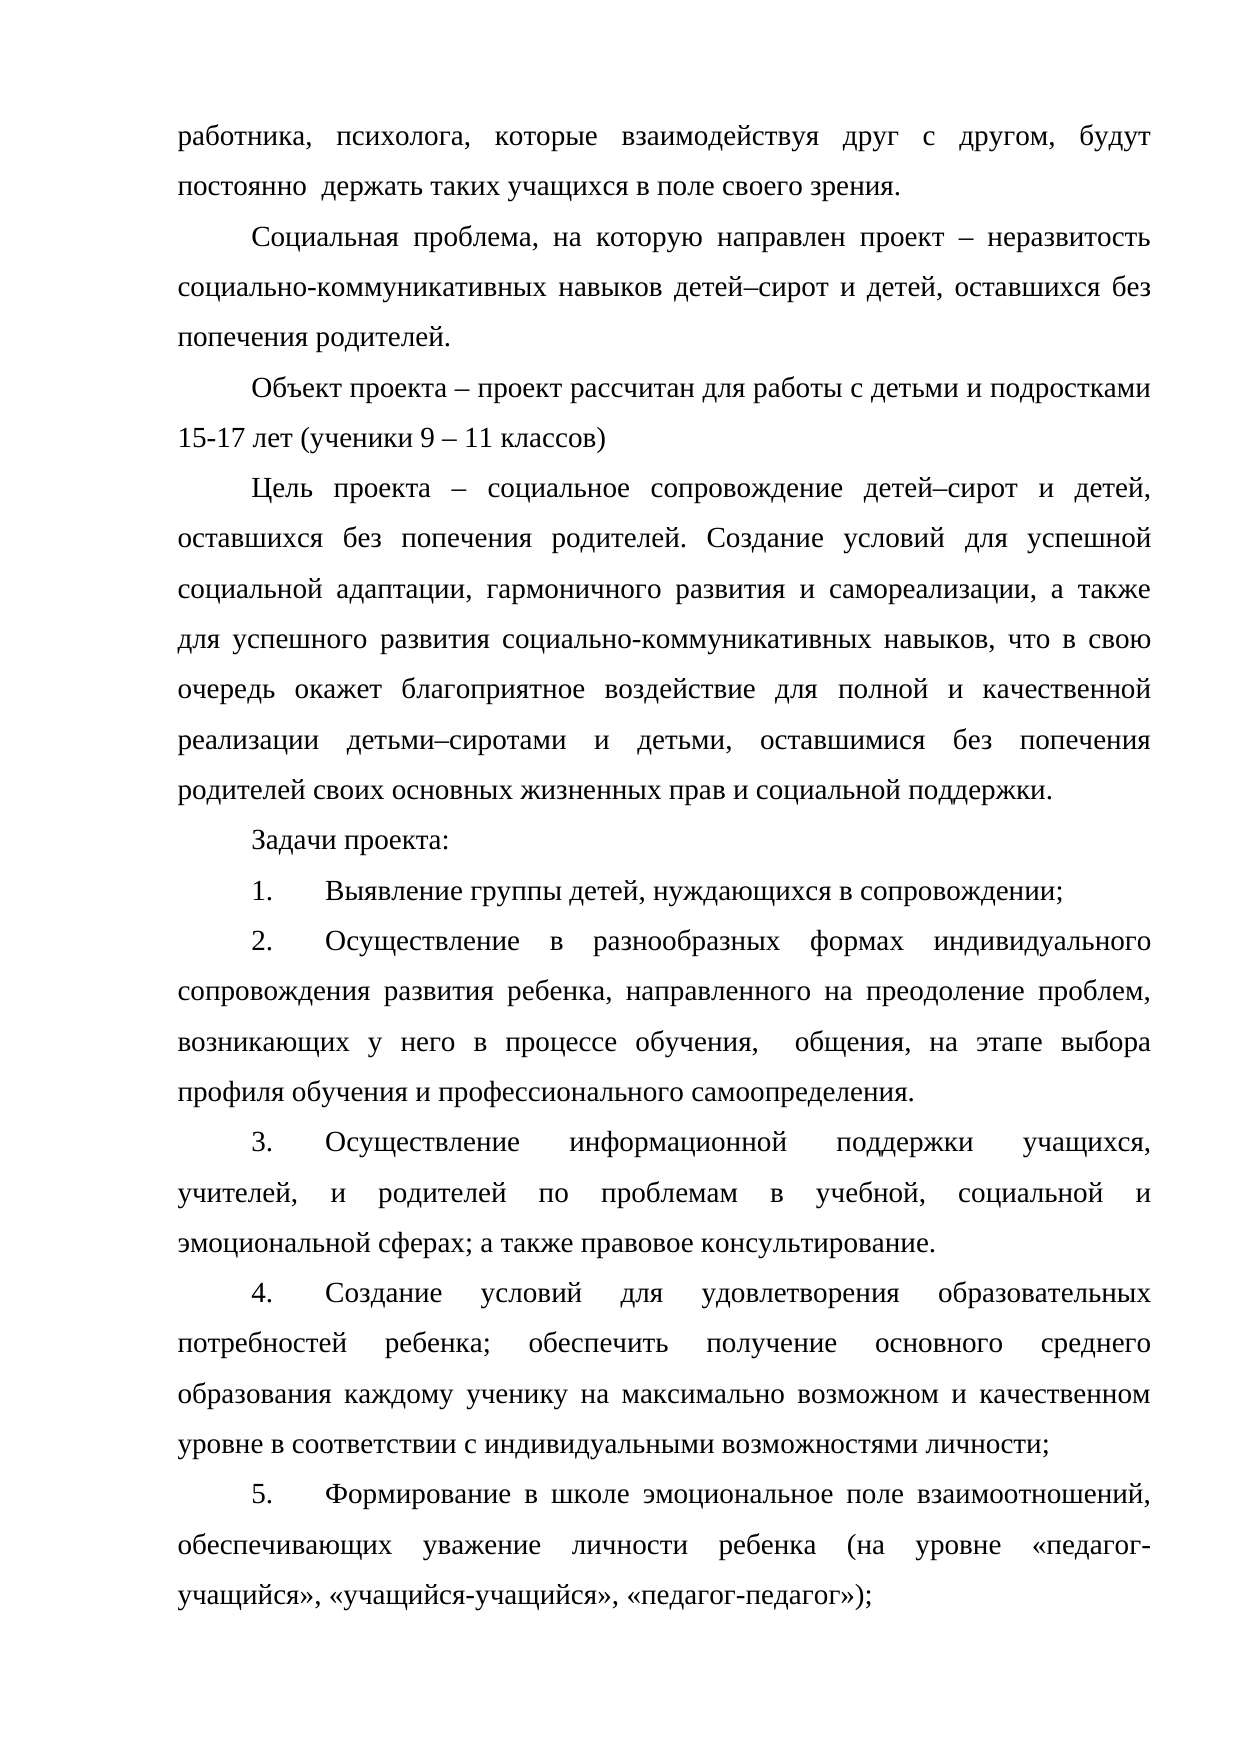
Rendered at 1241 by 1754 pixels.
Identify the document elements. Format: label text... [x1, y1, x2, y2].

text Цель проекта – социальное сопровождение детей–сирот и детей, оставшихся без попечения родителей. Создание условий для успешной социальной адаптации, гармоничного развития и самореализации, а также для успешного развития социально-коммуникативных навыков, что в свою очередь окажет благоприятное воздействие для полной и качественной реализации детьми–сиротами и детьми, оставшимися без попечения родителей своих основных жизненных прав и социальной поддержки. [177, 470, 1152, 806]
list Создание условий для удовлетворения образовательных потребностей ребенка; обеспечить получение основного среднего образования каждому ученику на максимально возможном и качественном уровне в соответствии с индивидуальными возможностями личности; [177, 1275, 1152, 1460]
list Формирование в школе эмоциональное поле взаимоотношений, обеспечивающих уважение личности ребенка (на уровне «педагог-учащийся», «учащийся-учащийся», «педагог-педагог»); [177, 1477, 1152, 1611]
text Задачи проекта: [177, 822, 1152, 856]
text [177, 118, 1152, 202]
text Объект проекта – проект рассчитан для работы с детьми и подростками 15-17 лет (ученики 9 – 11 классов) [177, 370, 1152, 453]
list Осуществление информационной поддержки учащихся, учителей, и родителей по проблемам в учебной, социальной и эмоциональной сферах; а также правовое консультирование. [177, 1124, 1152, 1258]
list Выявление группы детей, нуждающихся в сопровождении; [177, 873, 1152, 906]
list Осуществление в разнообразных формах индивидуального сопровождения развития ребенка, направленного на преодоление проблем, возникающих у него в процессе обучения, общения, на этапе выбора профиля обучения и профессионального самоопределения. [177, 923, 1152, 1108]
text Социальная проблема, на которую направлен проект – неразвитость социально-коммуникативных навыков детей–сирот и детей, оставшихся без попечения родителей. [177, 219, 1152, 353]
